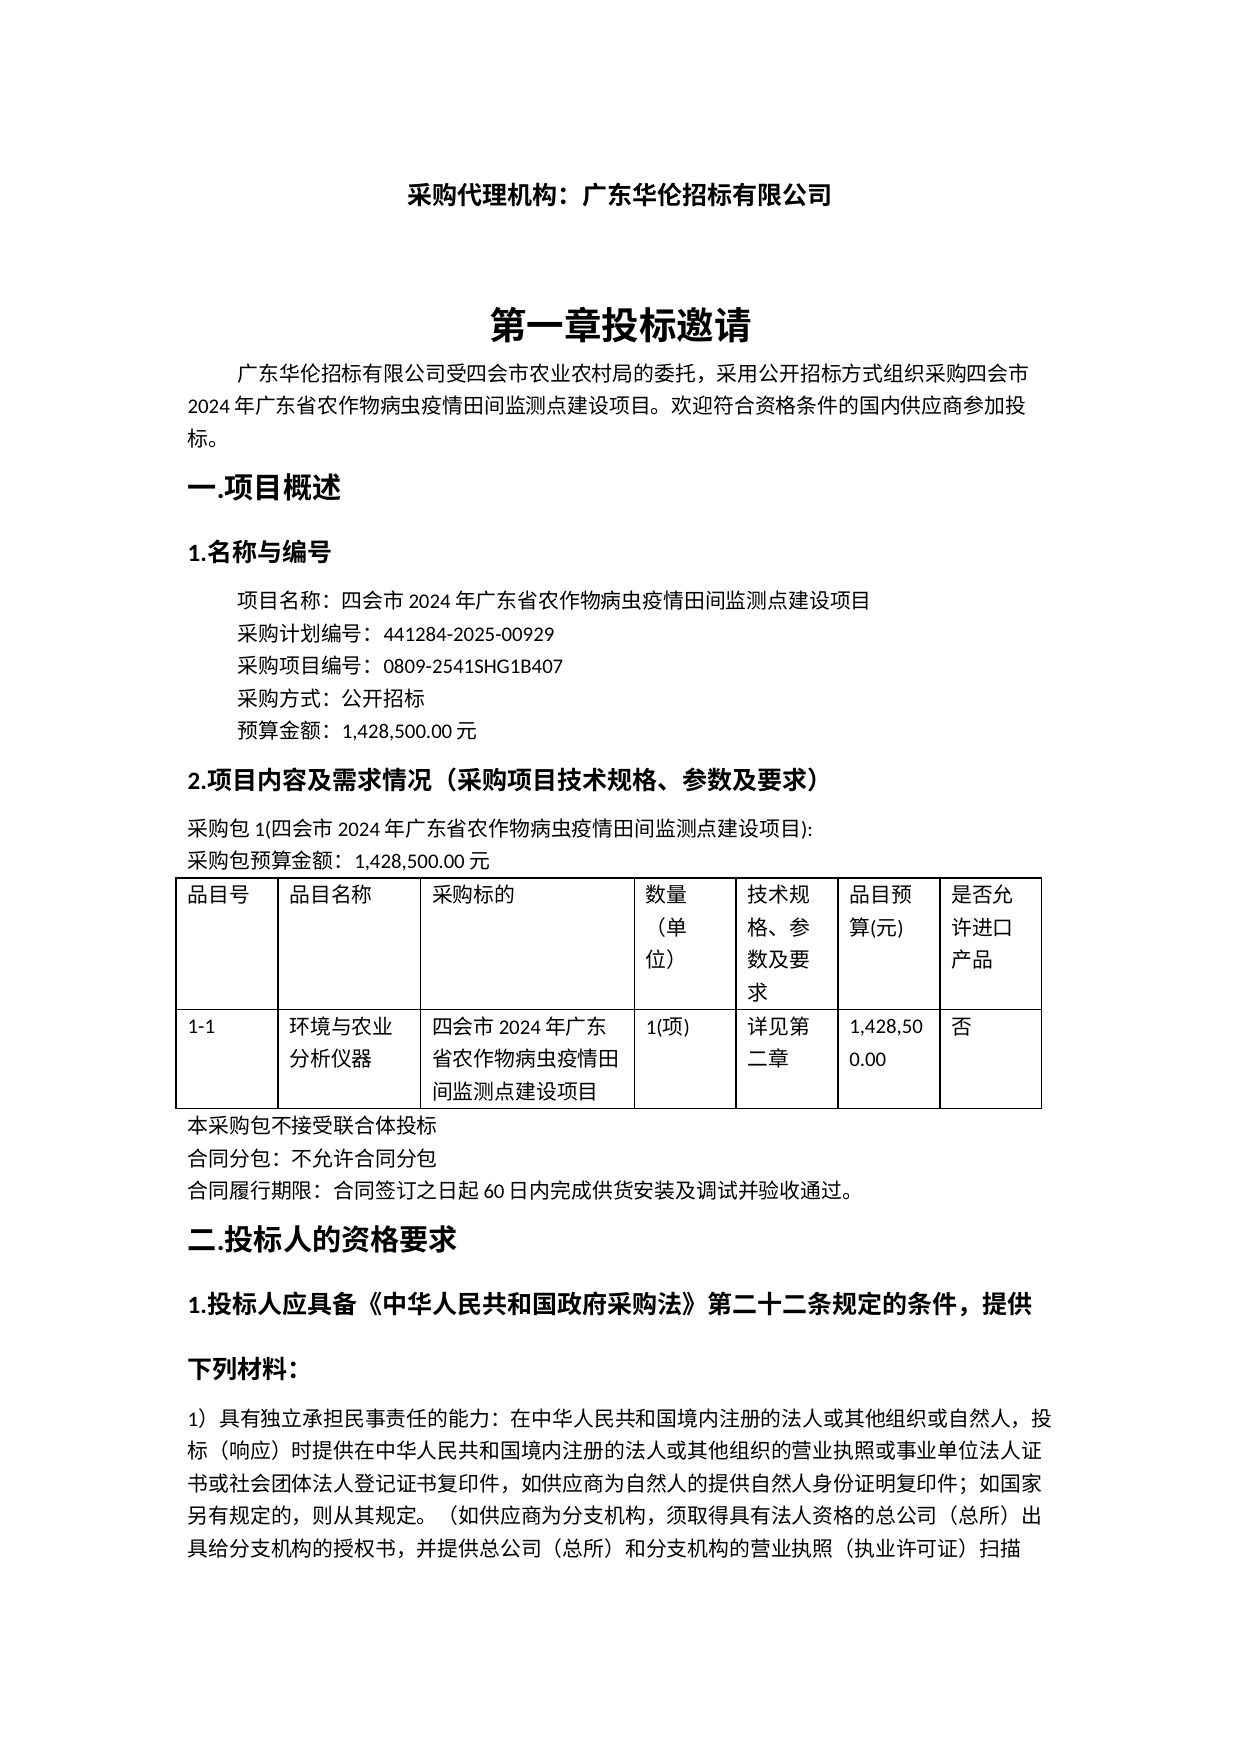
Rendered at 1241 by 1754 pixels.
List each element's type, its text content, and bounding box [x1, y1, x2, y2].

text 一.项目概述 [187, 454, 1053, 519]
text 项目名称：四会市2024年广东省农作物病虫疫情田间监测点建设项目 [187, 584, 1053, 617]
table_cell 否 [941, 1010, 1041, 1108]
text 合同分包：不允许合同分包 [187, 1142, 1053, 1174]
text 采购方式：公开招标 [187, 682, 1053, 714]
table_header 品目名称 [279, 879, 420, 1008]
table_header 品目号 [177, 879, 277, 1008]
table_cell 环境与农业分析仪器 [279, 1010, 420, 1108]
text 1.名称与编号 [187, 519, 1053, 584]
text 采购计划编号：441284-2025-00929 [187, 617, 1053, 649]
text 1.投标人应具备《中华人民共和国政府采购法》第二十二条规定的条件，提供下列材料： [187, 1272, 1053, 1402]
table_cell 详见第二章 [737, 1010, 837, 1108]
table_header 数量（单位） [635, 879, 735, 1008]
text 2.项目内容及需求情况（采购项目技术规格、参数及要求） [187, 747, 1053, 812]
text 第一章投标邀请 [187, 292, 1053, 357]
table_cell 1-1 [177, 1010, 277, 1108]
table_header 采购标的 [421, 879, 634, 1008]
text 二.投标人的资格要求 [187, 1207, 1053, 1272]
table_header 是否允许进口产品 [941, 879, 1041, 1008]
text 采购包1(四会市2024年广东省农作物病虫疫情田间监测点建设项目): [187, 812, 1053, 844]
text 采购项目编号：0809-2541SHG1B407 [187, 649, 1053, 682]
table_header 品目预算(元) [839, 879, 939, 1008]
table_cell 1(项) [635, 1010, 735, 1108]
table_header 技术规格、参数及要求 [737, 879, 837, 1008]
text 本采购包不接受联合体投标 [187, 1109, 1053, 1142]
text 采购代理机构：广东华伦招标有限公司 [187, 162, 1053, 227]
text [187, 1402, 1053, 1564]
table_cell 四会市2024年广东省农作物病虫疫情田间监测点建设项目 [421, 1010, 634, 1108]
table_cell 1,428,500.00 [839, 1010, 939, 1108]
text 预算金额：1,428,500.00元 [187, 714, 1053, 747]
text 广东华伦招标有限公司受四会市农业农村局的委托，采用公开招标方式组织采购四会市2024年广东省农作物病虫疫情田间监测点建设项目。欢迎符合资格条件的国内供应商参加投标。 [187, 357, 1053, 454]
text 采购包预算金额：1,428,500.00元 [187, 844, 1053, 877]
text 合同履行期限：合同签订之日起60日内完成供货安装及调试并验收通过。 [187, 1174, 1053, 1207]
